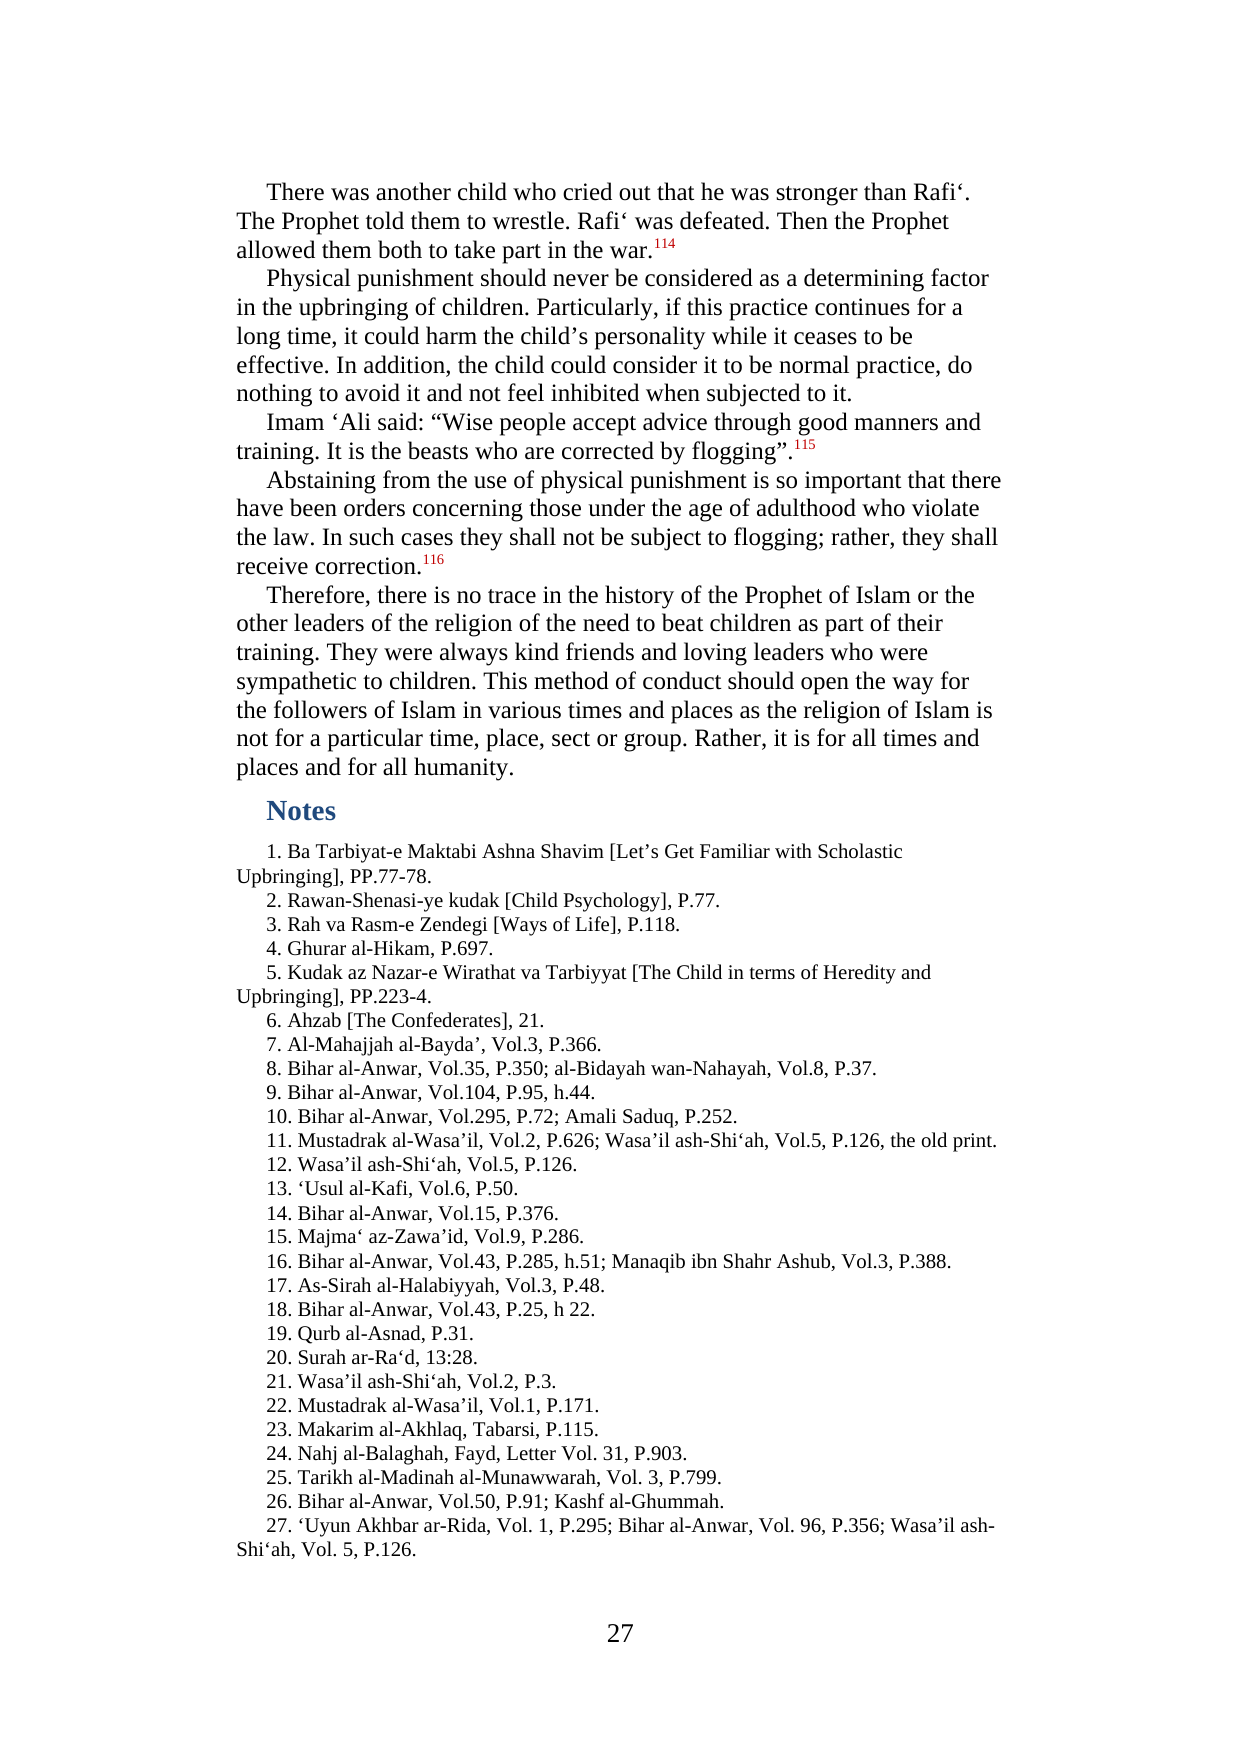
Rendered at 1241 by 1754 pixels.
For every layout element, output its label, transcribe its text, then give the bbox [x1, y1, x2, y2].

text 1. Ba Tarbiyat-e Maktabi Ashna Shavim [Let’s Get Familiar with Scholastic Upbringing], PP.77-78. [236, 839, 1004, 888]
text 6. Ahzab [The Confederates], 21. [236, 1008, 1004, 1032]
text 9. Bihar al-Anwar, Vol.104, P.95, h.44. [236, 1080, 1004, 1104]
text 18. Bihar al-Anwar, Vol.43, P.25, h 22. [236, 1297, 1004, 1321]
text 16. Bihar al-Anwar, Vol.43, P.285, h.51; Manaqib ibn Shahr Ashub, Vol.3, P.388. [236, 1248, 1004, 1273]
text 10. Bihar al-Anwar, Vol.295, P.72; Amali Saduq, P.252. [236, 1104, 1004, 1128]
text 27. ‘Uyun Akhbar ar-Rida, Vol. 1, P.295; Bihar al-Anwar, Vol. 96, P.356; Wasa’il ash-Shi‘ah, Vol. 5, P.126. [236, 1513, 1004, 1561]
text 26. Bihar al-Anwar, Vol.50, P.91; Kashf al-Ghummah. [236, 1489, 1004, 1513]
text 15. Majma‘ az-Zawa’id, Vol.9, P.286. [236, 1224, 1004, 1248]
text 4. Ghurar al-Hikam, P.697. [236, 936, 1004, 960]
text 25. Tarikh al-Madinah al-Munawwarah, Vol. 3, P.799. [236, 1465, 1004, 1489]
text 11. Mustadrak al-Wasa’il, Vol.2, P.626; Wasa’il ash-Shi‘ah, Vol.5, P.126, the old print. [236, 1128, 1004, 1152]
text 5. Kudak az Nazar-e Wirathat va Tarbiyyat [The Child in terms of Heredity and Upbringing], PP.223-4. [236, 960, 1004, 1008]
text Therefore, there is no trace in the history of the Prophet of Islam or the other leaders of the religion of the need to beat children as part of their training. They were always kind friends and loving leaders who were sympathetic to children. This method of conduct should open the way for the followers of Islam in various times and places as the religion of Islam is not for a particular time, place, sect or group. Rather, it is for all times and places and for all humanity. [236, 580, 1004, 781]
text 8. Bihar al-Anwar, Vol.35, P.350; al-Bidayah wan-Nahayah, Vol.8, P.37. [236, 1056, 1004, 1080]
text Physical punishment should never be considered as a determining factor in the upbringing of children. Particularly, if this practice continues for a long time, it could harm the child’s personality while it ceases to be effective. In addition, the child could consider it to be normal practice, do nothing to avoid it and not feel inhibited when subjected to it. [236, 263, 1004, 407]
text 2. Rawan-Shenasi-ye kudak [Child Psychology], P.77. [236, 888, 1004, 912]
text 21. Wasa’il ash-Shi‘ah, Vol.2, P.3. [236, 1369, 1004, 1393]
text 23. Makarim al-Akhlaq, Tabarsi, P.115. [236, 1417, 1004, 1441]
text 19. Qurb al-Asnad, P.31. [236, 1321, 1004, 1345]
text 17. As-Sirah al-Halabiyyah, Vol.3, P.48. [236, 1273, 1004, 1297]
text 13. ‘Usul al-Kafi, Vol.6, P.50. [236, 1176, 1004, 1200]
text 20. Surah ar-Ra‘d, 13:28. [236, 1345, 1004, 1369]
subtitle Notes [236, 793, 1004, 827]
text Abstaining from the use of physical punishment is so important that there have been orders concerning those under the age of adulthood who violate the law. In such cases they shall not be subject to flogging; rather, they shall receive correction.116 [236, 465, 1004, 580]
text 24. Nahj al-Balaghah, Fayd, Letter Vol. 31, P.903. [236, 1441, 1004, 1465]
text 7. Al-Mahajjah al-Bayda’, Vol.3, P.366. [236, 1032, 1004, 1056]
text 14. Bihar al-Anwar, Vol.15, P.376. [236, 1200, 1004, 1224]
text 3. Rah va Rasm-e Zendegi [Ways of Life], P.118. [236, 912, 1004, 936]
text Imam ‘Ali said: “Wise people accept advice through good manners and training. It is the beasts who are corrected by flogging”.115 [236, 407, 1004, 465]
text 22. Mustadrak al-Wasa’il, Vol.1, P.171. [236, 1393, 1004, 1417]
text 12. Wasa’il ash-Shi‘ah, Vol.5, P.126. [236, 1152, 1004, 1176]
text There was another child who cried out that he was stronger than Rafi‘. The Prophet told them to wrestle. Rafi‘ was defeated. Then the Prophet allowed them both to take part in the war.114 [236, 177, 1004, 263]
